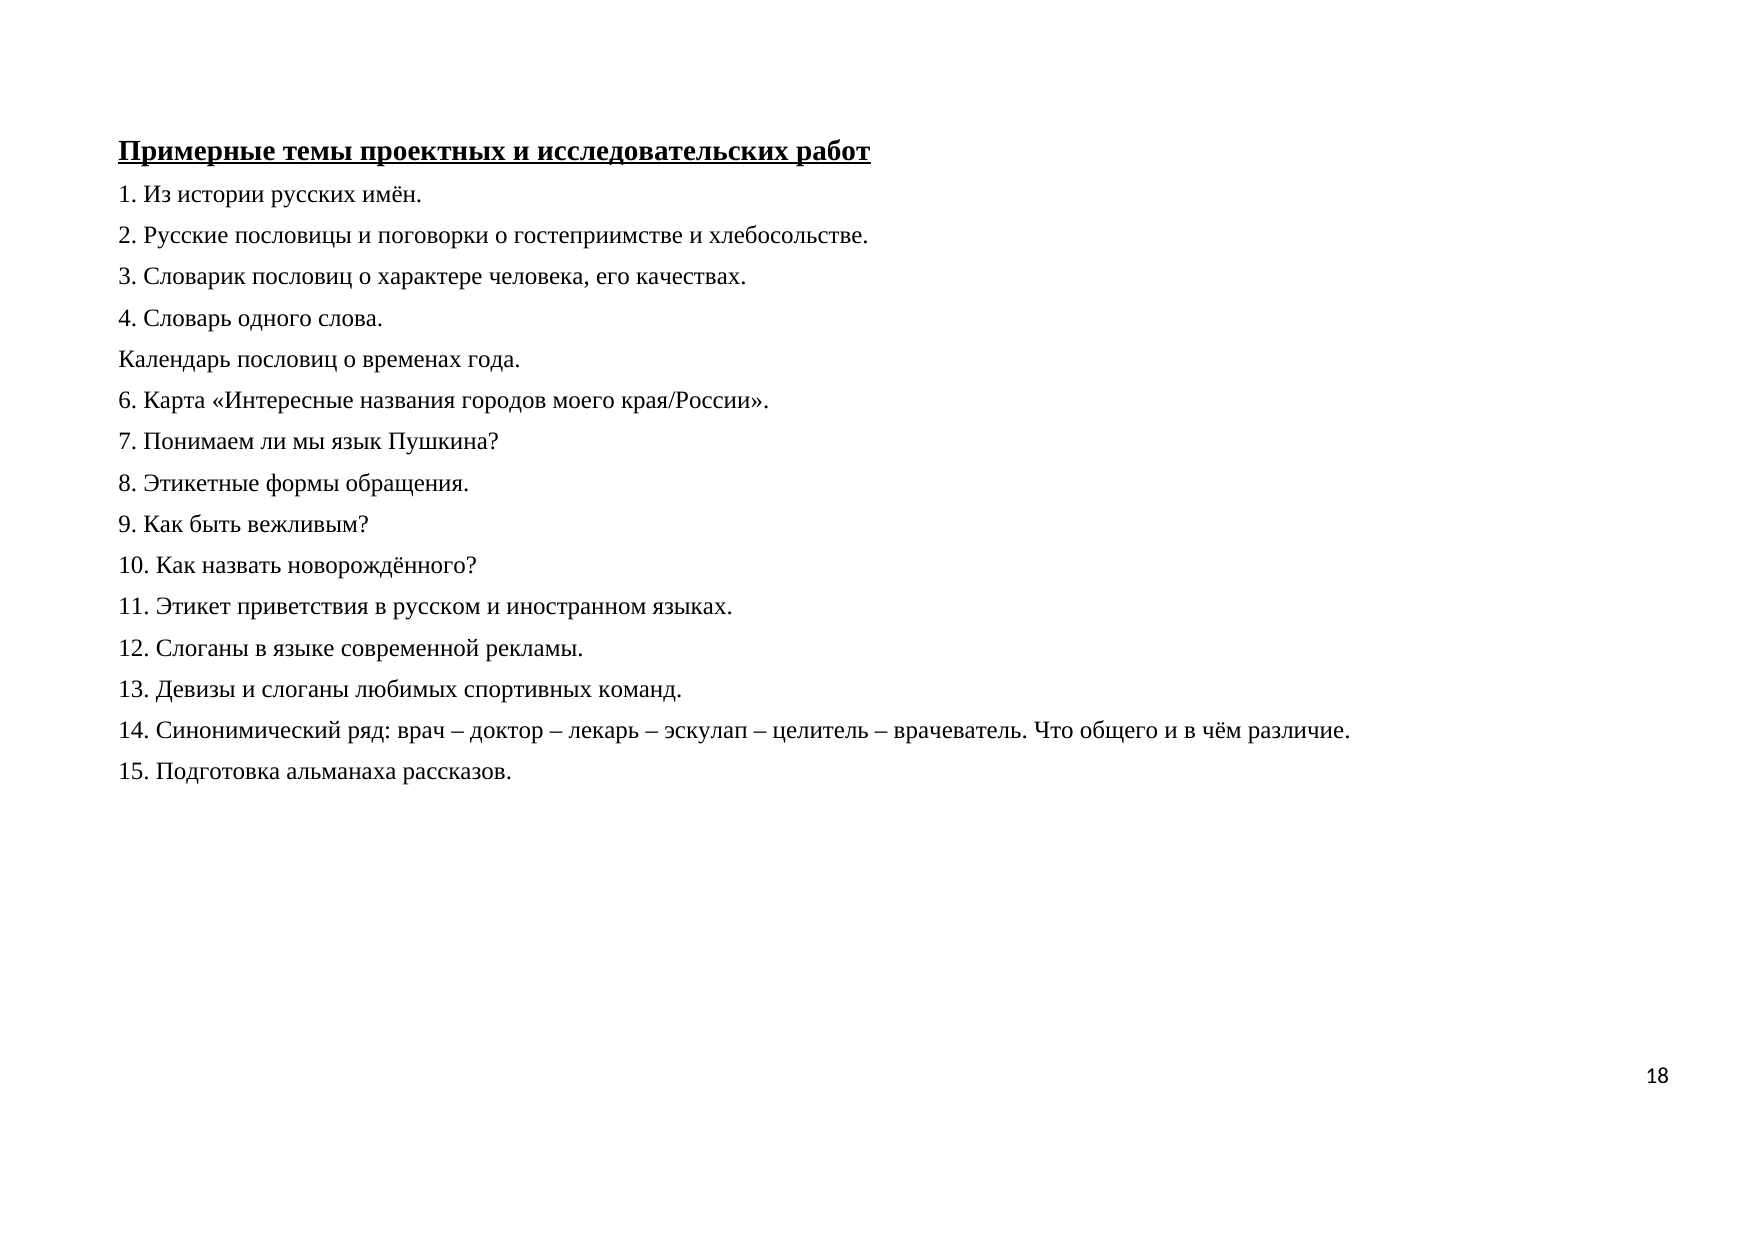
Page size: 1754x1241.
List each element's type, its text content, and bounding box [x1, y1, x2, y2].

text 14. Синонимический ряд: врач – доктор – лекарь – эскулап – целитель – врачеватель. Что общего и в чём различие. [118, 715, 1680, 744]
text Примерные темы проектных и исследовательских работ [118, 133, 1680, 166]
text 7. Понимаем ли мы язык Пушкина? [118, 426, 1680, 455]
text 9. Как быть вежливым? [118, 509, 1680, 538]
text 3. Словарик пословиц о характере человека, его качествах. [118, 261, 1680, 290]
text 10. Как назвать новорождённого? [118, 550, 1680, 579]
text Календарь пословиц о временах года. [118, 344, 1680, 373]
text 15. Подготовка альманаха рассказов. [118, 756, 1680, 785]
text 8. Этикетные формы обращения. [118, 468, 1680, 496]
text 6. Карта «Интересные названия городов моего края/России». [118, 385, 1680, 414]
text 11. Этикет приветствия в русском и иностранном языках. [118, 591, 1680, 620]
text 2. Русские пословицы и поговорки о гостеприимстве и хлебосольстве. [118, 220, 1680, 249]
text 1. Из истории русских имён. [118, 179, 1680, 208]
text 4. Словарь одного слова. [118, 303, 1680, 331]
text 13. Девизы и слоганы любимых спортивных команд. [118, 674, 1680, 703]
text 12. Слоганы в языке современной рекламы. [118, 633, 1680, 661]
